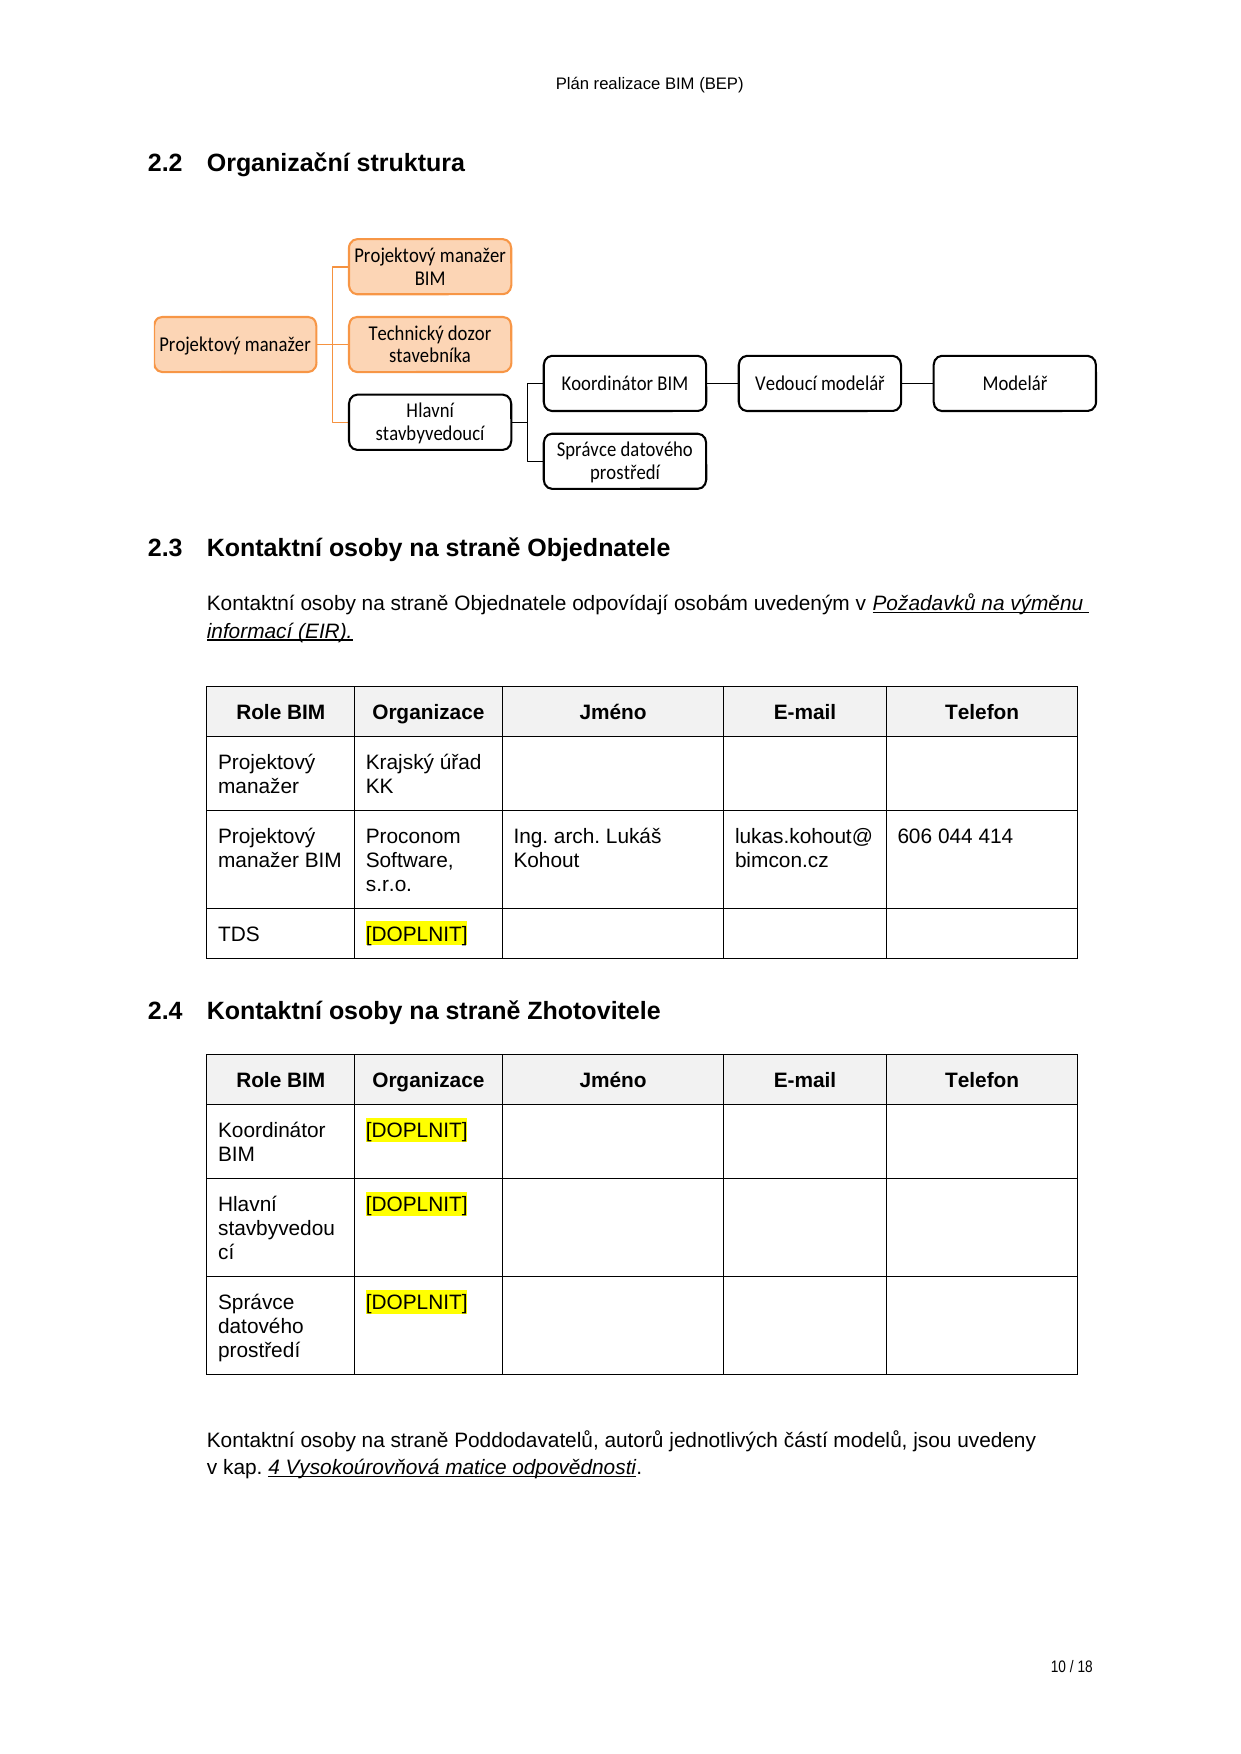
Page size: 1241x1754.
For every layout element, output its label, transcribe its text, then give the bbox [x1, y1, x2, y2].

table_cell Projektový manažer [207, 737, 354, 810]
table_cell Proconom Software, s.r.o. [355, 811, 502, 908]
table_cell [DOPLNIT] [355, 1179, 502, 1276]
table_cell [724, 1277, 886, 1374]
table_cell [DOPLNIT] [355, 909, 502, 958]
subtitle Organizační struktura [148, 148, 1093, 176]
table_header Organizace [355, 687, 502, 736]
table_header E-mail [724, 1055, 886, 1104]
table_cell [DOPLNIT] [355, 1277, 502, 1374]
table_cell Hlavní stavbyvedoucí [207, 1179, 354, 1276]
table_cell Projektový manažer BIM [207, 811, 354, 908]
table_cell 606 044 414 [887, 811, 1077, 908]
table_cell [887, 737, 1077, 810]
table_cell [887, 1105, 1077, 1178]
table_header Jméno [503, 687, 723, 736]
table_cell TDS [207, 909, 354, 958]
table_cell [503, 737, 723, 810]
table_header Telefon [887, 1055, 1077, 1104]
table_cell [503, 909, 723, 958]
table_cell [887, 1277, 1077, 1374]
table_cell [503, 1179, 723, 1276]
table_cell [887, 909, 1077, 958]
table_header Telefon [887, 687, 1077, 736]
subtitle Kontaktní osoby na straně Zhotovitele [148, 996, 1093, 1025]
table_cell [503, 1105, 723, 1178]
table_cell Ing. arch. Lukáš Kohout [503, 811, 723, 908]
table_cell lukas.kohout@bimcon.cz [724, 811, 886, 908]
table_cell [724, 909, 886, 958]
table_header Jméno [503, 1055, 723, 1104]
table_cell Koordinátor BIM [207, 1105, 354, 1178]
table_cell Krajský úřad KK [355, 737, 502, 810]
table_cell Správce datového prostředí [207, 1277, 354, 1374]
table_cell [DOPLNIT] [355, 1105, 502, 1178]
table_cell [503, 1277, 723, 1374]
table_cell [724, 1105, 886, 1178]
table_header Role BIM [207, 687, 354, 736]
table_cell [724, 1179, 886, 1276]
table_header Organizace [355, 1055, 502, 1104]
text Kontaktní osoby na straně Poddodavatelů, autorů jednotlivých částí modelů, jsou uvedeny v kap. 4 Vysokoúrovňová matice odpovědnosti. [207, 1428, 1093, 1479]
table_header Role BIM [207, 1055, 354, 1104]
table_cell [887, 1179, 1077, 1276]
subtitle Kontaktní osoby na straně Objednatele [148, 533, 1093, 562]
table_header E-mail [724, 687, 886, 736]
table_cell [724, 737, 886, 810]
text Kontaktní osoby na straně Objednatele odpovídají osobám uvedeným v Požadavků na výměnu informací (EIR). [207, 591, 1093, 642]
